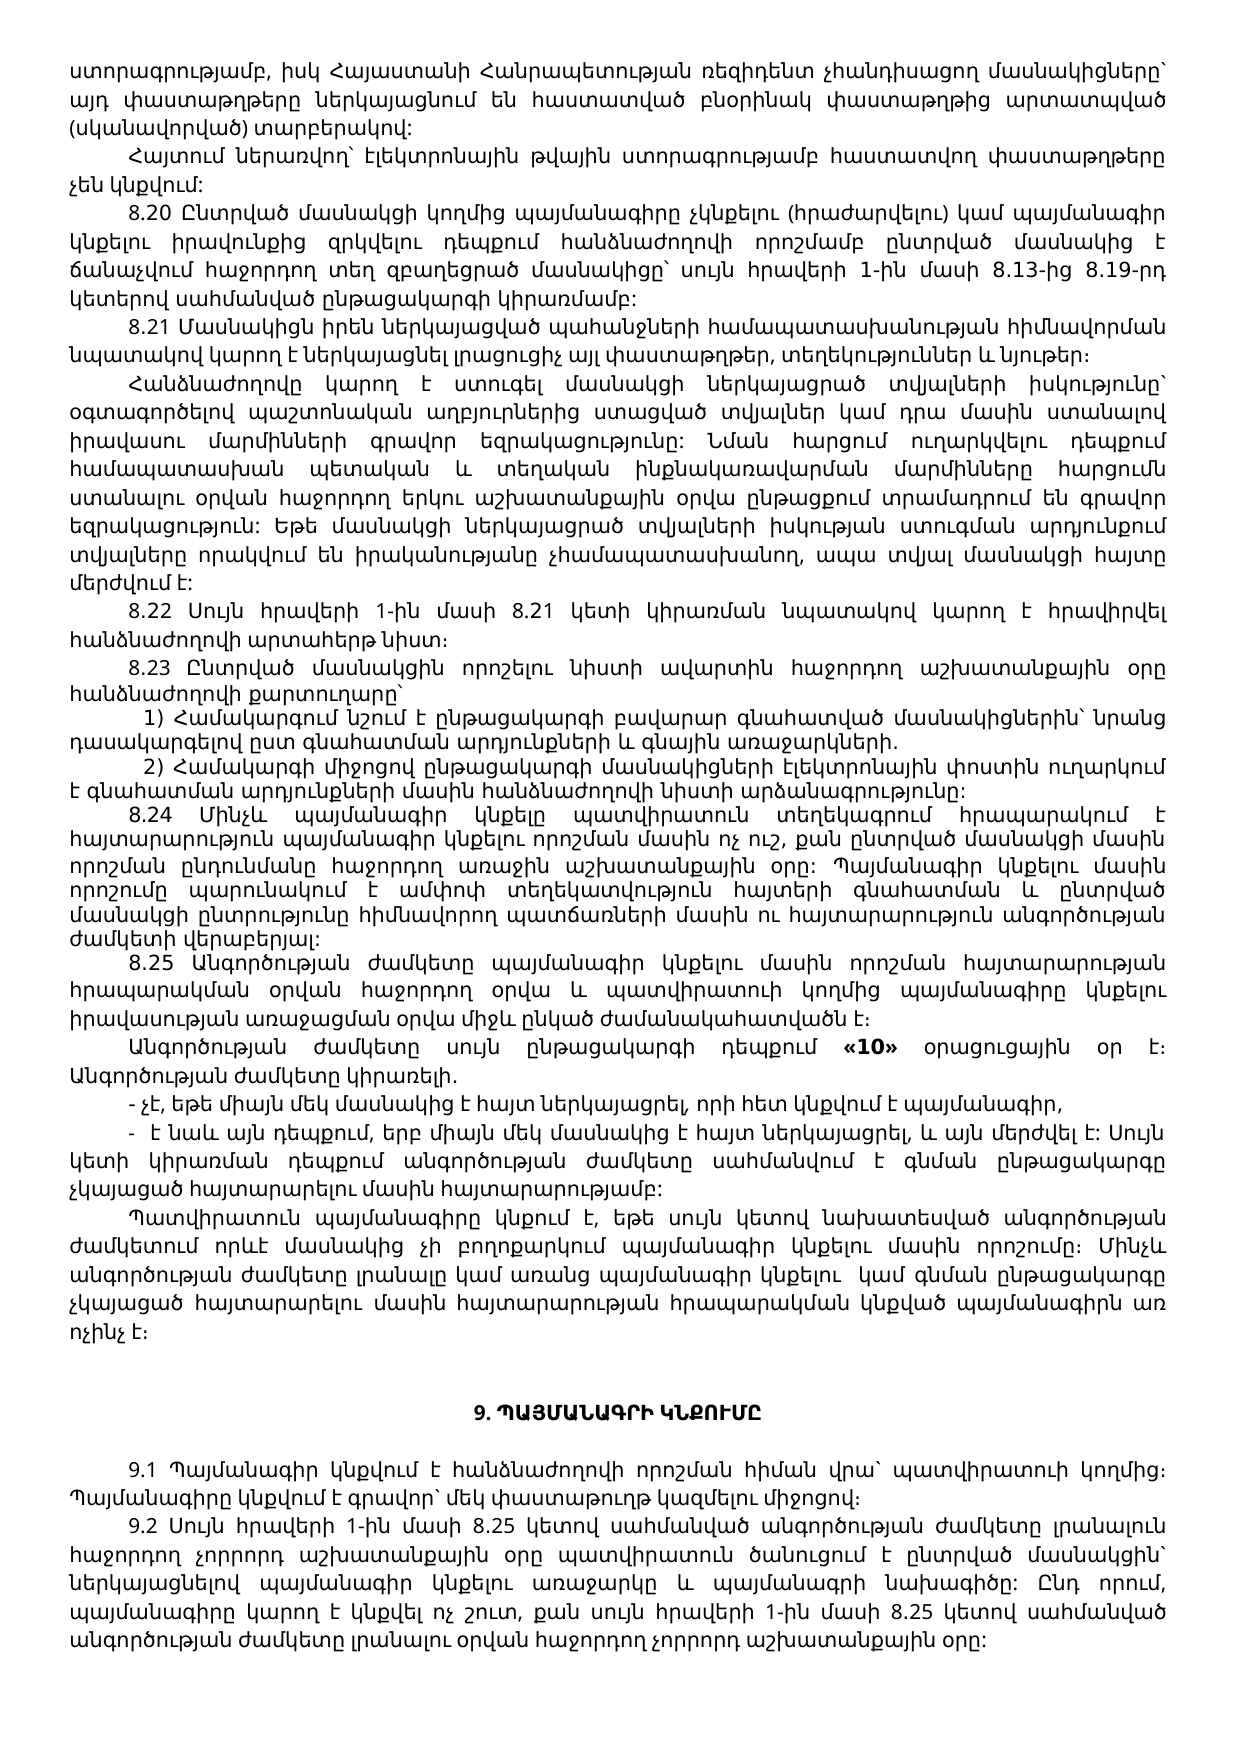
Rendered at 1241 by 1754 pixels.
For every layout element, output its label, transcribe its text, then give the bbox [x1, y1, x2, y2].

text 8.24 Մինչև պայմանագիր կնքելը պատվիրատուն տեղեկագրում հրապարակում է հայտարարություն պայմանագիր կնքելու որոշման մասին ոչ ուշ, քան ընտրված մասնակցի մասին որոշման ընդունմանը հաջորդող առաջին աշխատանքային օրը: Պայմանագիր կնքելու մասին որոշումը պարունակում է ամփոփ տեղեկատվություն հայտերի գնահատման և ընտրված մասնակցի ընտրությունը հիմնավորող պատճառների մասին ու հայտարարություն անգործության ժամկետի վերաբերյալ: [69, 803, 1167, 951]
text Հանձնաժողովը կարող է ստուգել մասնակցի ներկայացրած տվյալների իսկությունը` օգտագործելով պաշտոնական աղբյուրներից ստացված տվյալներ կամ դրա մասին ստանալով իրավասու մարմինների գրավոր եզրակացությունը: Նման հարցում ուղարկվելու դեպքում համապատասխան պետական և տեղական ինքնակառավարման մարմինները հարցումն ստանալու օրվան հաջորդող երկու աշխատանքային օրվա ընթացքում տրամադրում են գրավոր եզրակացություն: Եթե մասնակցի ներկայացրած տվյալների իսկության ստուգման արդյունքում տվյալները որակվում են իրականությանը չհամապատասխանող, ապա տվյալ մասնակցի հայտը մերժվում է: [69, 369, 1167, 597]
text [69, 56, 1167, 142]
text 8.20 Ընտրված մասնակցի կողմից պայմանագիրը չկնքելու (հրաժարվելու) կամ պայմանագիր կնքելու իրավունքից զրկվելու դեպքում հանձնաժողովի որոշմամբ ընտրված մասնակից է ճանաչվում հաջորդող տեղ զբաղեցրած մասնակիցը՝ սույն հրավերի 1-ին մասի 8.13-ից 8.19-րդ կետերով սահմանված ընթացակարգի կիրառմամբ: [69, 198, 1167, 312]
text 1) Համակարգում նշում է ընթացակարգի բավարար գնահատված մասնակիցներին՝ նրանց դասակարգելով ըստ գնահատման արդյունքների և գնային առաջարկների. [69, 706, 1167, 755]
text 9. ՊԱՅՄԱՆԱԳՐԻ ԿՆՔՈՒՄԸ [69, 1398, 1167, 1426]
text 8.21 Մասնակիցն իրեն ներկայացված պահանջների համապատասխանության հիմնավորման նպատակով կարող է ներկայացնել լրացուցիչ այլ փաստաթղթեր, տեղեկություններ և նյութեր։ [69, 312, 1167, 369]
text 9.1 Պայմանագիր կնքվում է հանձնաժողովի որոշման հիման վրա` պատվիրատուի կողմից։ Պայմանագիրը կնքվում է գրավոր` մեկ փաստաթուղթ կազմելու միջոցով։ [69, 1455, 1167, 1512]
text 2) Համակարգի միջոցով ընթացակարգի մասնակիցների էլեկտրոնային փոստին ուղարկում է գնահատման արդյունքների մասին հանձնաժողովի նիստի արձանագրությունը: [69, 755, 1167, 803]
text 8.22 Սույն հրավերի 1-ին մասի 8.21 կետի կիրառման նպատակով կարող է հրավիրվել հանձնաժողովի արտահերթ նիստ։ [69, 597, 1167, 653]
text Հայտում ներառվող՝ էլեկտրոնային թվային ստորագրությամբ հաստատվող փաստաթղթերը չեն կնքվում: [69, 142, 1167, 198]
text Անգործության ժամկետը սույն ընթացակարգի դեպքում «10» օրացուցային օր է։ Անգործության ժամկետը կիրառելի. [69, 1032, 1167, 1089]
text - չէ, եթե միայն մեկ մասնակից է հայտ ներկայացրել, որի հետ կնքվում է պայմանագիր, [69, 1089, 1167, 1118]
text Պատվիրատուն պայմանագիրը կնքում է, եթե սույն կետով նախատեսված անգործության ժամկետում որևէ մասնակից չի բողոքարկում պայմանագիր կնքելու մասին որոշումը։ Մինչև անգործության ժամկետը լրանալը կամ առանց պայմանագիր կնքելու կամ գնման ընթացակարգը չկայացած հայտարարելու մասին հայտարարության հրապարակման կնքված պայմանագիրն առ ոչինչ է։ [69, 1203, 1167, 1345]
text 9.2 Սույն հրավերի 1-ին մասի 8.25 կետով սահմանված անգործության ժամկետը լրանալուն հաջորդող չորրորդ աշխատանքային օրը պատվիրատուն ծանուցում է ընտրված մասնակցին` ներկայացնելով պայմանագիր կնքելու առաջարկը և պայմանագրի նախագիծը: Ընդ որում, պայմանագիրը կարող է կնքվել ոչ շուտ, քան սույն հրավերի 1-ին մասի 8.25 կետով սահմանված անգործության ժամկետը լրանալու օրվան հաջորդող չորրորդ աշխատանքային օրը: [69, 1512, 1167, 1654]
text 8.25 Անգործության ժամկետը պայմանագիր կնքելու մասին որոշման հայտարարության հրապարակման օրվան հաջորդող օրվա և պատվիրատուի կողմից պայմանագիրը կնքելու իրավասության առաջացման օրվա միջև ընկած ժամանակահատվածն է։ [69, 951, 1167, 1032]
text - է նաև այն դեպքում, երբ միայն մեկ մասնակից է հայտ ներկայացրել, և այն մերժվել է: Սույն կետի կիրառման դեպքում անգործության ժամկետը սահմանվում է գնման ընթացակարգը չկայացած հայտարարելու մասին հայտարարությամբ: [69, 1118, 1167, 1203]
text 8.23 Ընտրված մասնակցին որոշելու նիստի ավարտին հաջորդող աշխատանքային օրը հանձնաժողովի քարտուղարը՝ [69, 653, 1167, 706]
